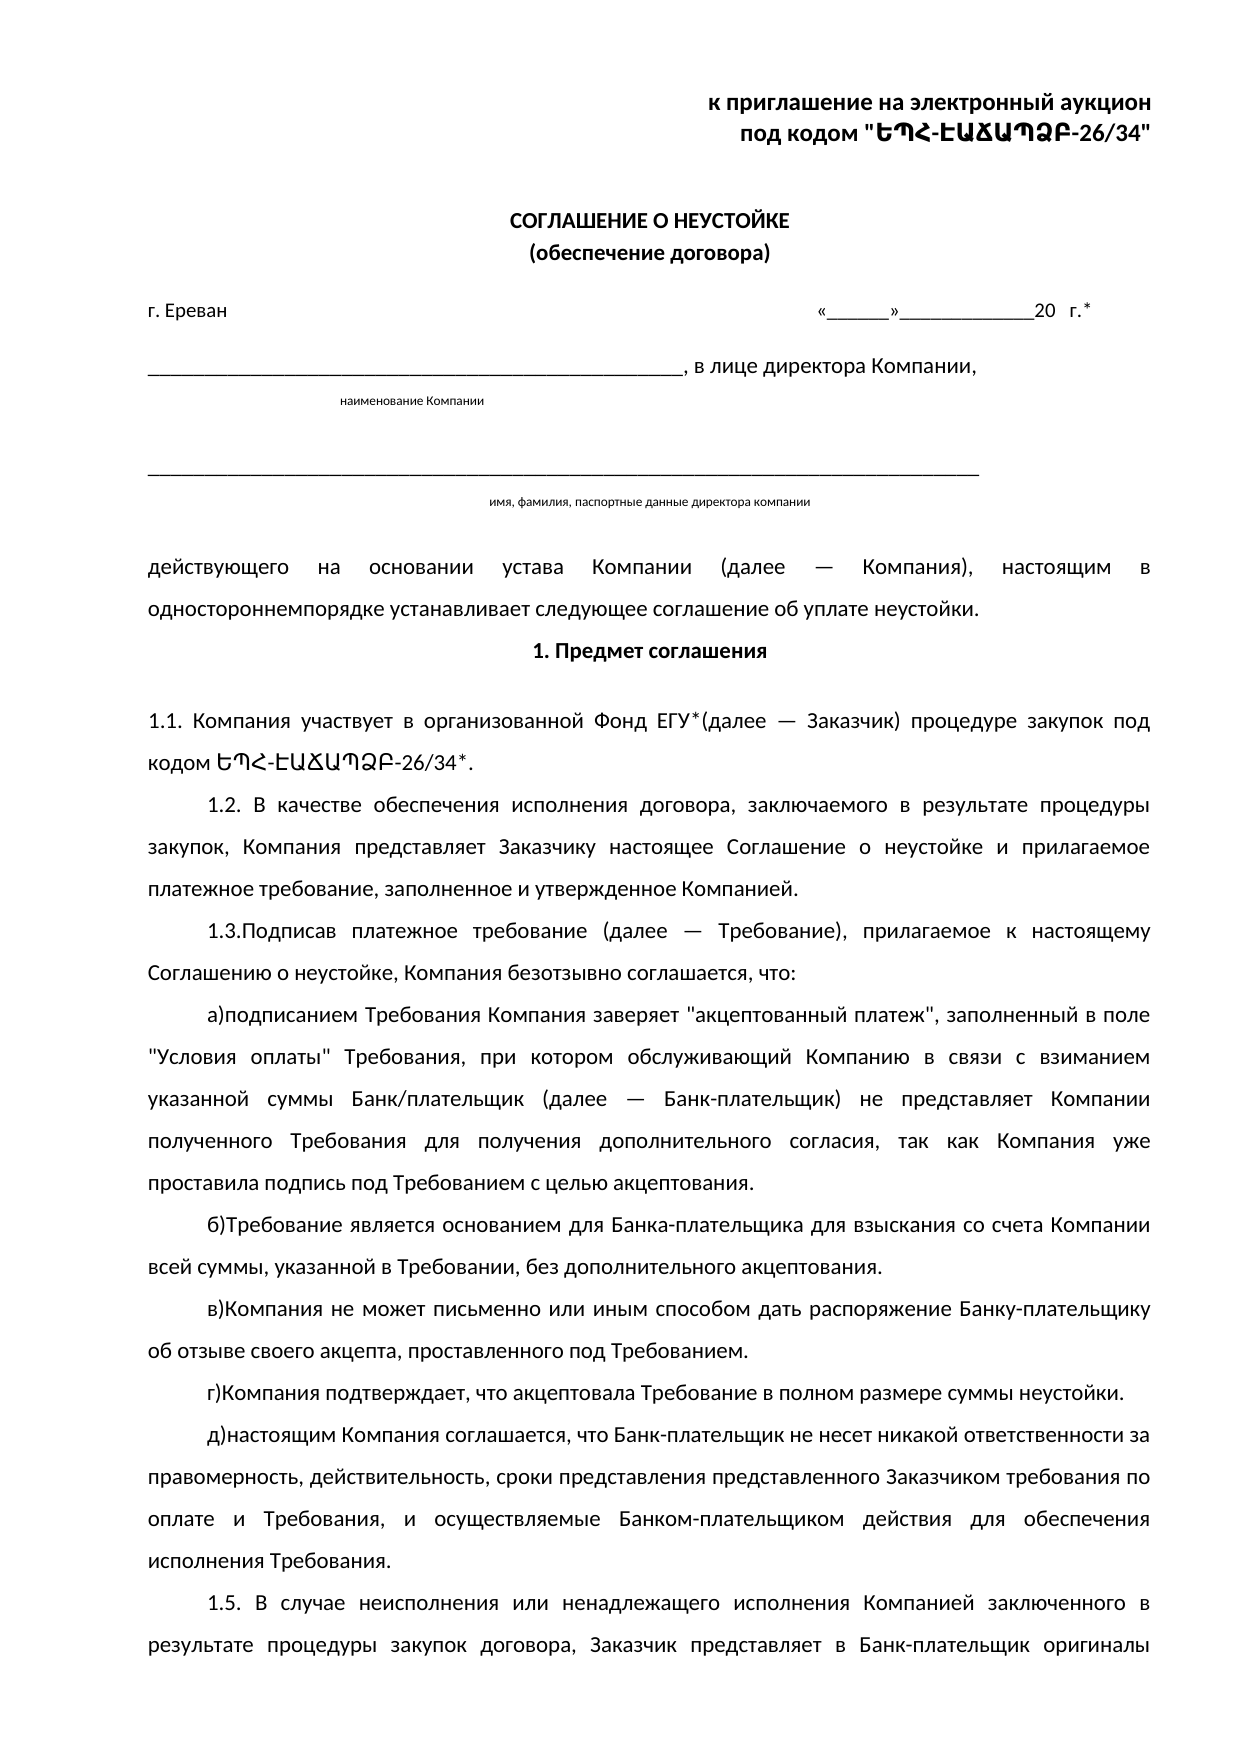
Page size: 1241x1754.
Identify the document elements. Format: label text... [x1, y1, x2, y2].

text действующего на основании устава Компании (далее — Компания), настоящим в одностороннемпорядке устанавливает следующее соглашение об уплате неустойки. [148, 552, 1152, 622]
text в)Компания не может письменно или иным способом дать распоряжение Банку-плательщику об отзыве своего акцепта, проставленного под Требованием. [148, 1294, 1152, 1364]
text к приглашение на электронный аукцион [177, 86, 1152, 117]
table_header г. Ереван [136, 297, 635, 351]
text д)настоящим Компания соглашается, что Банк-плательщик не несет никакой ответственности за правомерность, действительность, сроки представления представленного Заказчиком требования по оплате и Требования, и осуществляемые Банком-плательщиком действия для обеспечения исполнения Требования. [148, 1420, 1152, 1574]
text _______________________________________________, в лице директора Компании, [148, 351, 1152, 379]
text 1. Предмет соглашения [148, 636, 1152, 664]
text СОГЛАШЕНИЕ О НЕУСТОЙКЕ [148, 206, 1152, 234]
text (обеспечение договора) [148, 238, 1152, 266]
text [148, 1588, 1152, 1658]
text 1.1. Компания участвует в организованной Фонд ЕГУ*(далее — Заказчик) процедуре закупок под кодом ԵՊՀ-ԷԱՃԱՊՁԲ-26/34*. [148, 706, 1152, 776]
text под кодом "ԵՊՀ-ԷԱՃԱՊՁԲ-26/34" [148, 117, 1152, 147]
text имя, фамилия, паспортные данные директора компании [148, 494, 1152, 522]
text _________________________________________________________________________ [148, 452, 1152, 480]
text 1.2. В качестве обеспечения исполнения договора, заключаемого в результате процедуры закупок, Компания представляет Заказчику настоящее Соглашение о неустойке и прилагаемое платежное требование, заполненное и утвержденное Компанией. [148, 790, 1152, 902]
text г)Компания подтверждает, что акцептовала Требование в полном размере суммы неустойки. [148, 1378, 1152, 1406]
text б)Требование является основанием для Банка-плательщика для взыскания со счета Компании всей суммы, указанной в Требовании, без дополнительного акцептования. [148, 1210, 1152, 1280]
text а)подписанием Требования Компания заверяет "акцептованный платеж", заполненный в поле "Условия оплаты" Требования, при котором обслуживающий Компанию в связи с взиманием указанной суммы Банк/плательщик (далее — Банк-плательщик) не представляет Компании полученного Требования для получения дополнительного согласия, так как Компания уже проставила подпись под Требованием с целью акцептования. [148, 1000, 1152, 1196]
table_header «______»_____________20 г.* [635, 297, 1104, 351]
text 1.3.Подписав платежное требование (далее — Требование), прилагаемое к настоящему Соглашению о неустойке, Компания безотзывно соглашается, что: [148, 916, 1152, 986]
text наименование Компании [340, 393, 1152, 421]
